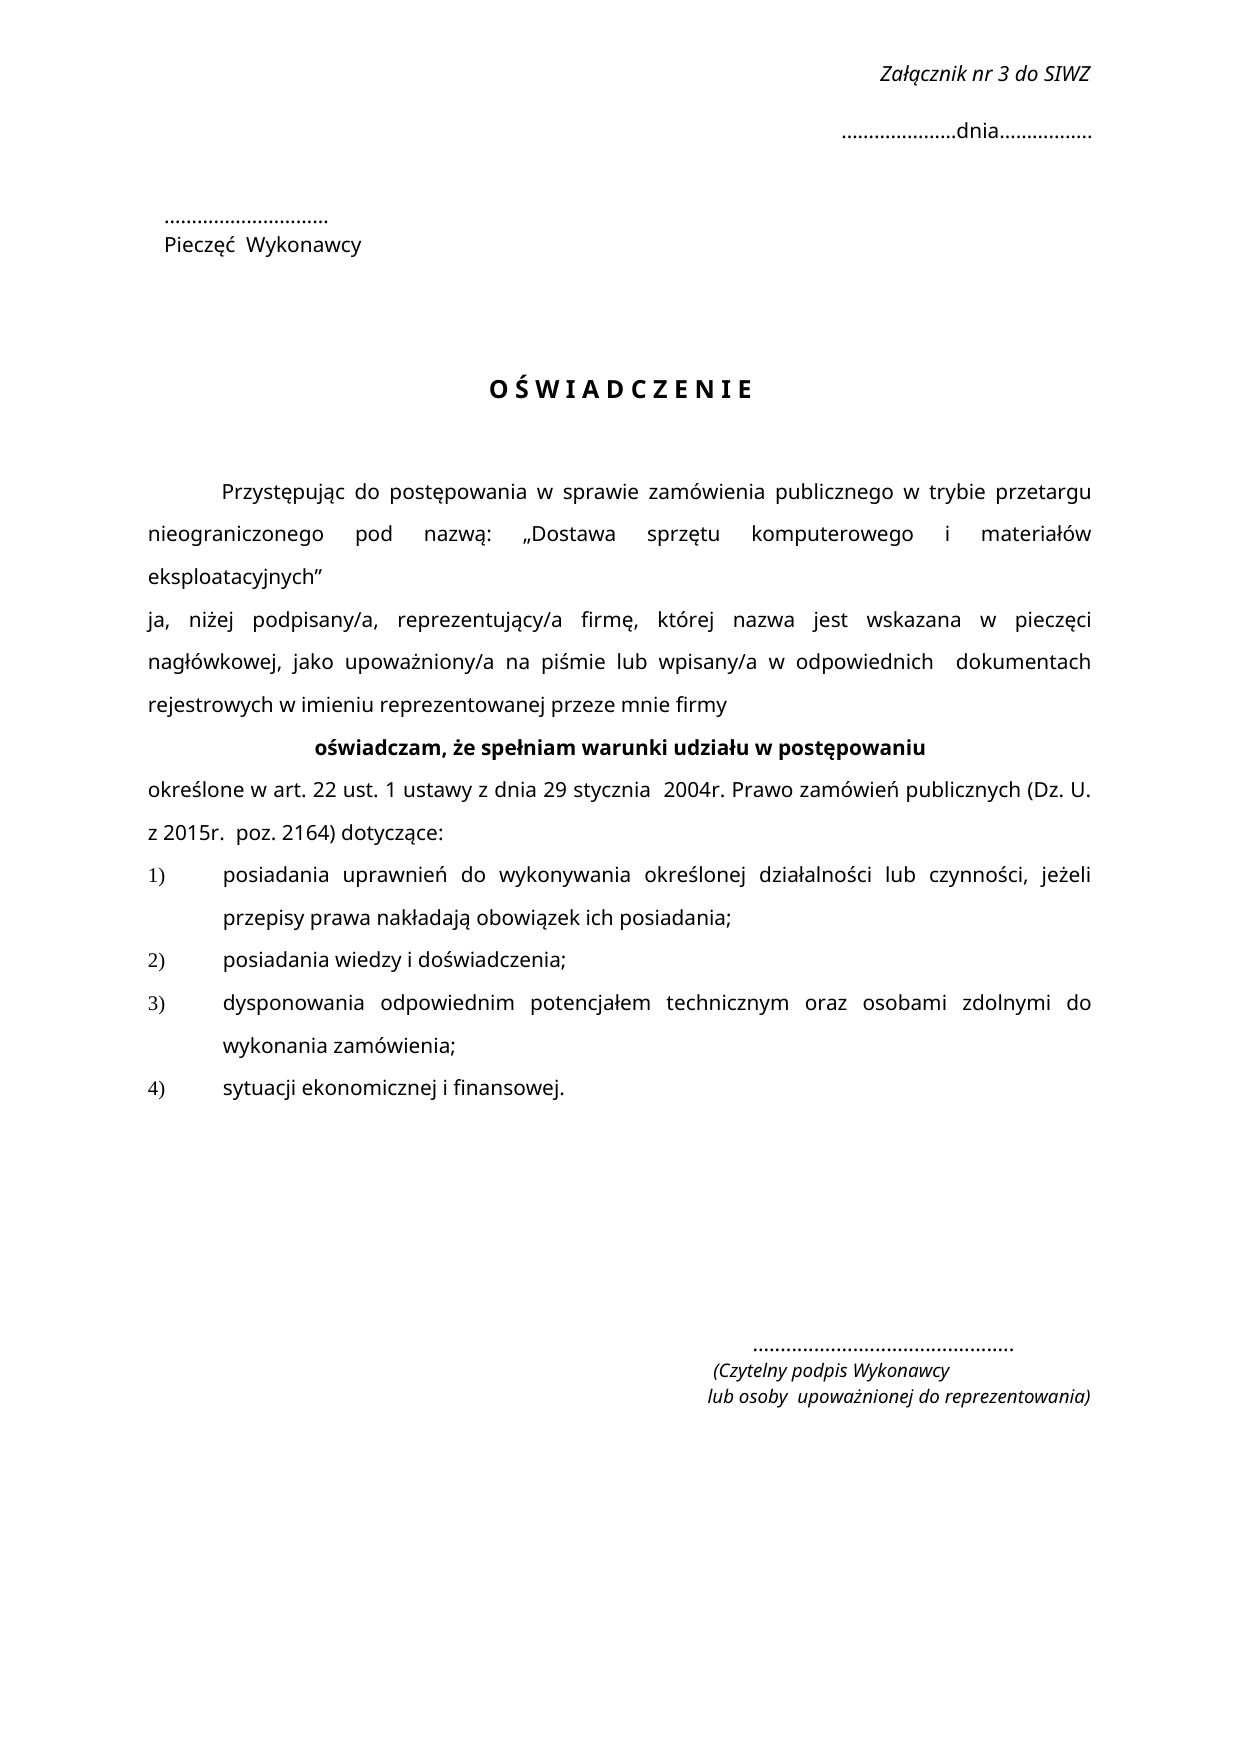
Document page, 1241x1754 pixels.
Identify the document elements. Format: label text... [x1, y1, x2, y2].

list dysponowania odpowiednim potencjałem technicznym oraz osobami zdolnymi do wykonania zamówienia; [148, 988, 1092, 1059]
list posiadania uprawnień do wykonywania określonej działalności lub czynności, jeżeli przepisy prawa nakładają obowiązek ich posiadania; [148, 860, 1092, 931]
list sytuacji ekonomicznej i finansowej. [148, 1073, 1092, 1102]
list posiadania wiedzy i doświadczenia; [148, 946, 1092, 974]
text …………………dnia…………….. [148, 116, 1092, 144]
text Załącznik nr 3 do SIWZ [148, 59, 1092, 87]
text określone w art. 22 ust. 1 ustawy z dnia 29 stycznia 2004r. Prawo zamówień publicznych (Dz. U. z 2015r. poz. 2164) dotyczące: [148, 775, 1092, 846]
text (Czytelny podpis Wykonawcy [148, 1358, 1092, 1383]
text ………………………… [148, 201, 1092, 230]
text ja, niżej podpisany/a, reprezentujący/a firmę, której nazwa jest wskazana w pieczęci nagłówkowej, jako upoważniony/a na piśmie lub wpisany/a w odpowiednich dokumentach rejestrowych w imieniu reprezentowanej przeze mnie firmy [148, 605, 1092, 718]
text lub osoby upoważnionej do reprezentowania) [148, 1383, 1092, 1409]
text oświadczam, że spełniam warunki udziału w postępowaniu [148, 733, 1092, 761]
text O Ś W I A D C Z E N I E [148, 372, 1092, 406]
text Przystępując do postępowania w sprawie zamówienia publicznego w trybie przetargu nieograniczonego pod nazwą: „Dostawa sprzętu komputerowego i materiałów eksploatacyjnych” [148, 477, 1092, 591]
text ............................................... [590, 1329, 1092, 1358]
text Pieczęć Wykonawcy [148, 230, 1092, 258]
